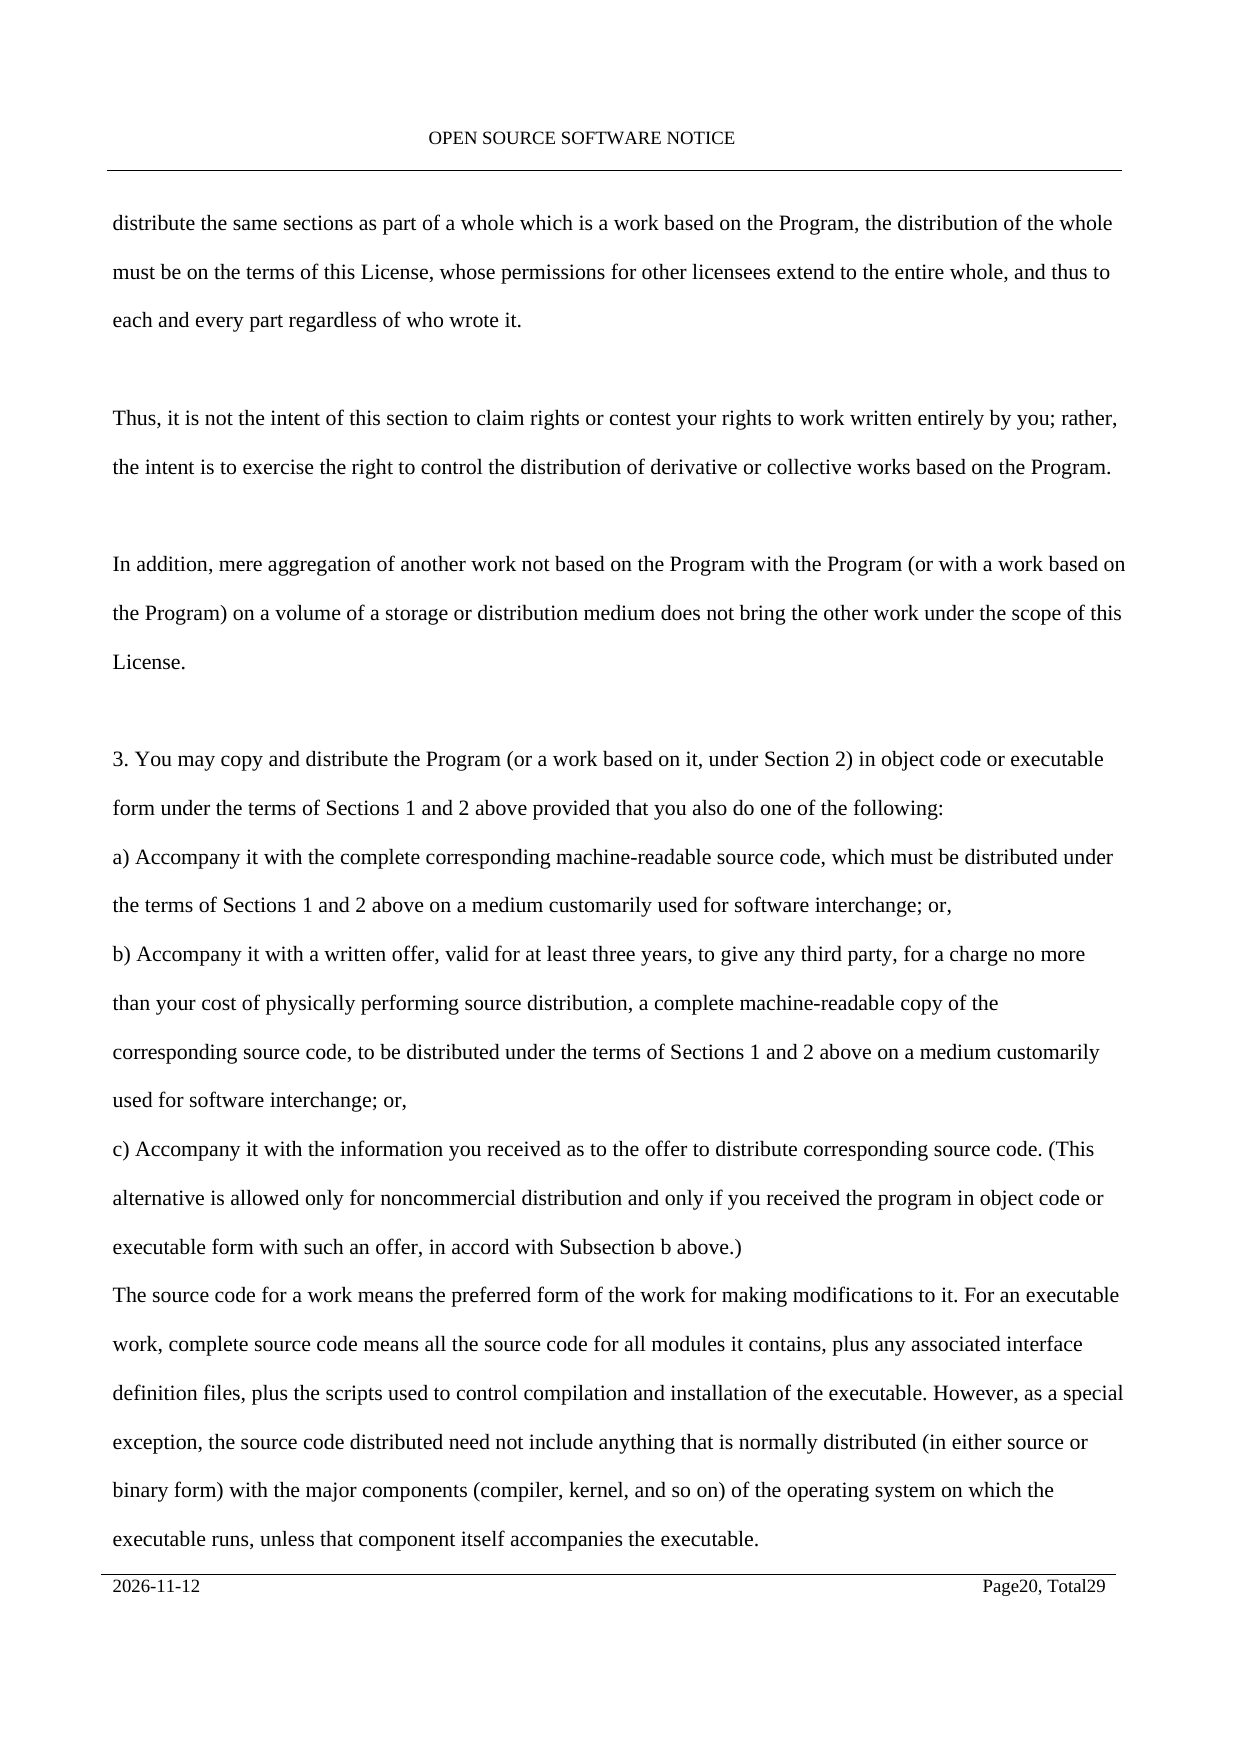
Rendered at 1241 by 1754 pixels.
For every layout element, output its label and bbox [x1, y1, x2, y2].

text [112, 206, 1128, 1555]
